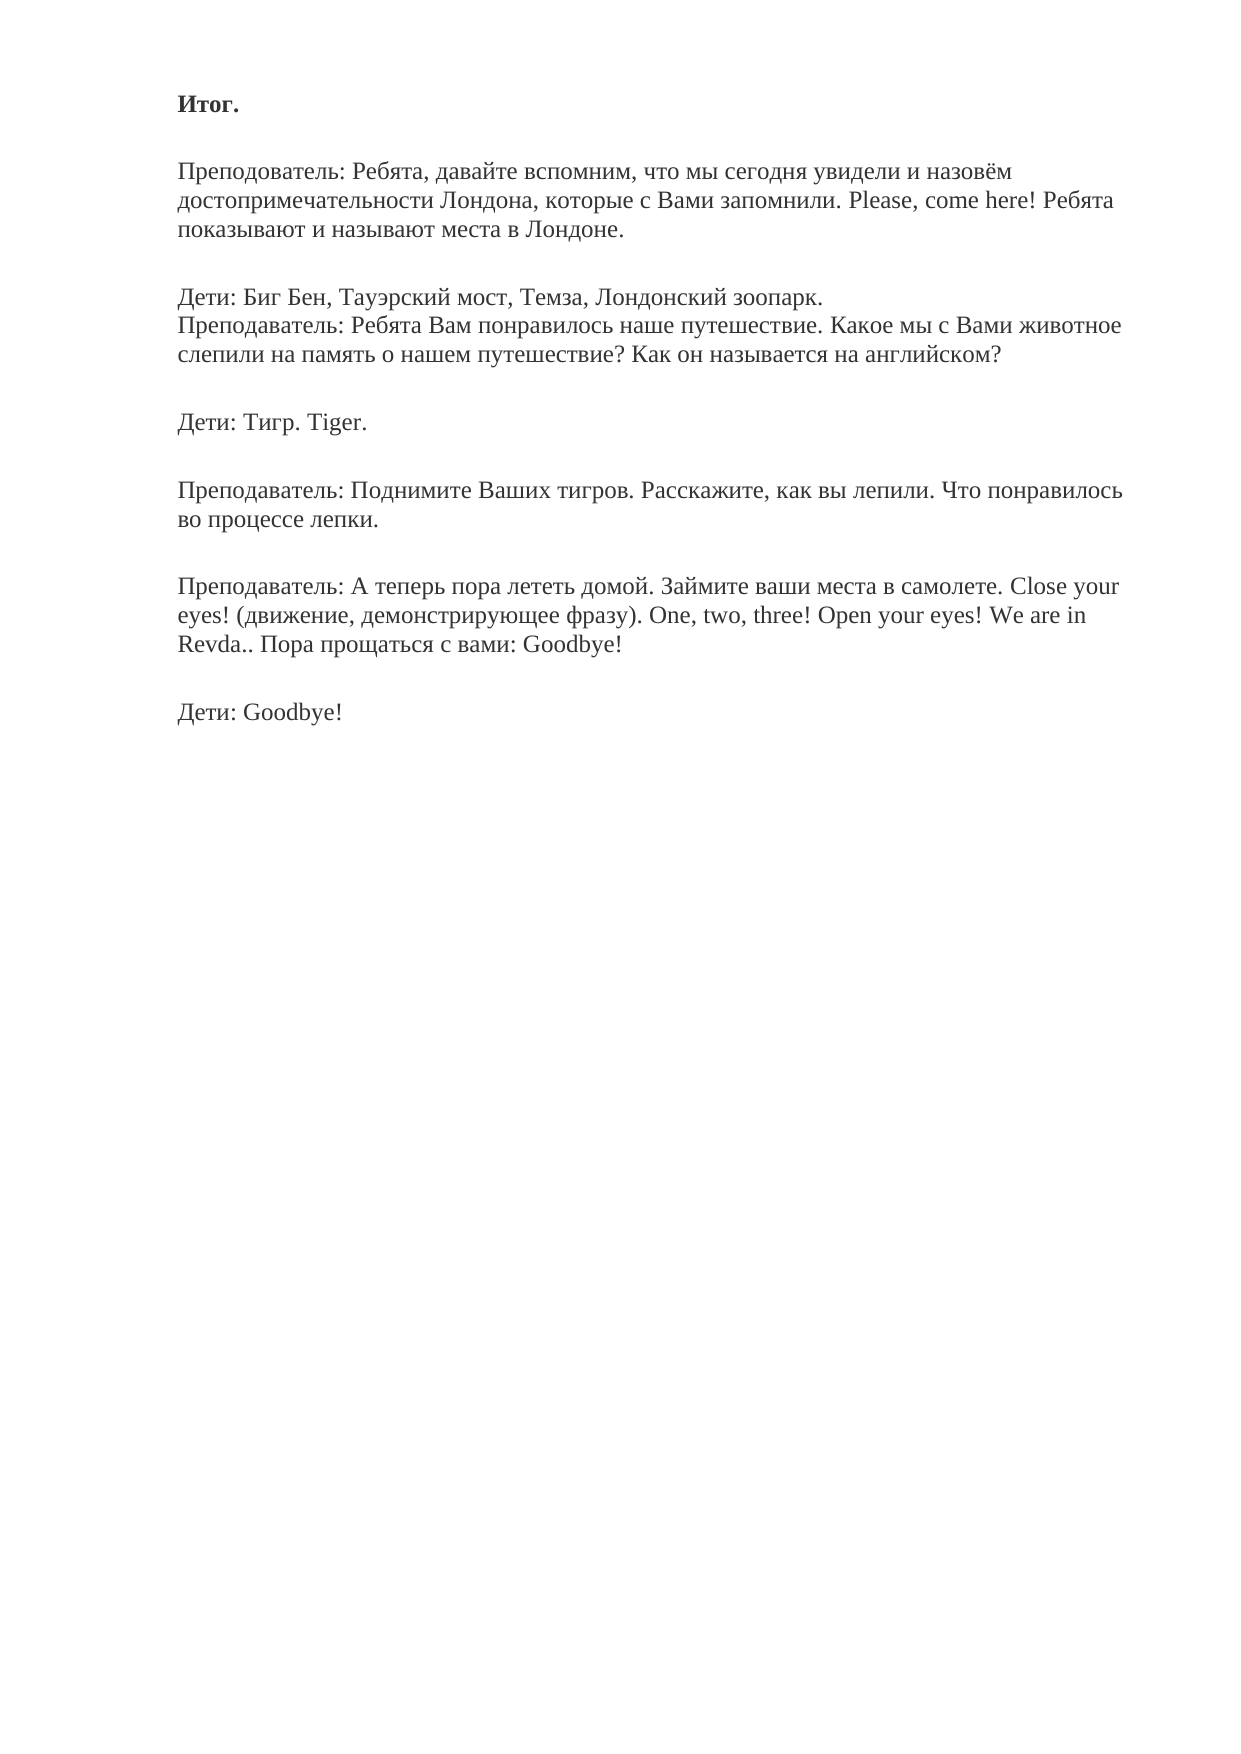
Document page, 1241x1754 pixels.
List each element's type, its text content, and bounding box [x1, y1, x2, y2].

text Преподаватель: Ребята Вам понравилось наше путешествие. Какое мы с Вами животное слепили на память о нашем путешествие? Как он называется на английском? [177, 311, 1152, 368]
text Преподаватель: А теперь пора лететь домой. Займите ваши места в самолете. Close your eyes! (движение, демонстрирующее фразу). One, two, three! Open your eyes! We are in Revda.. Пора прощаться с вами: Goodbye! [177, 571, 1152, 658]
text Дети: Goodbye! [177, 697, 1152, 726]
text Итог. [177, 89, 1152, 117]
text Дети: Биг Бен, Тауэрский мост, Темза, Лондонский зоопарк. [177, 282, 1152, 311]
text Преподаватель: Поднимите Ваших тигров. Расскажите, как вы лепили. Что понравилось во процессе лепки. [177, 475, 1152, 532]
text Дети: Тигр. Tiger. [177, 407, 1152, 436]
text Преподователь: Ребята, давайте вспомним, что мы сегодня увидели и назовём достопримечательности Лондона, которые с Вами запомнили. Please, come here! Ребята показывают и называют места в Лондоне. [177, 156, 1152, 243]
